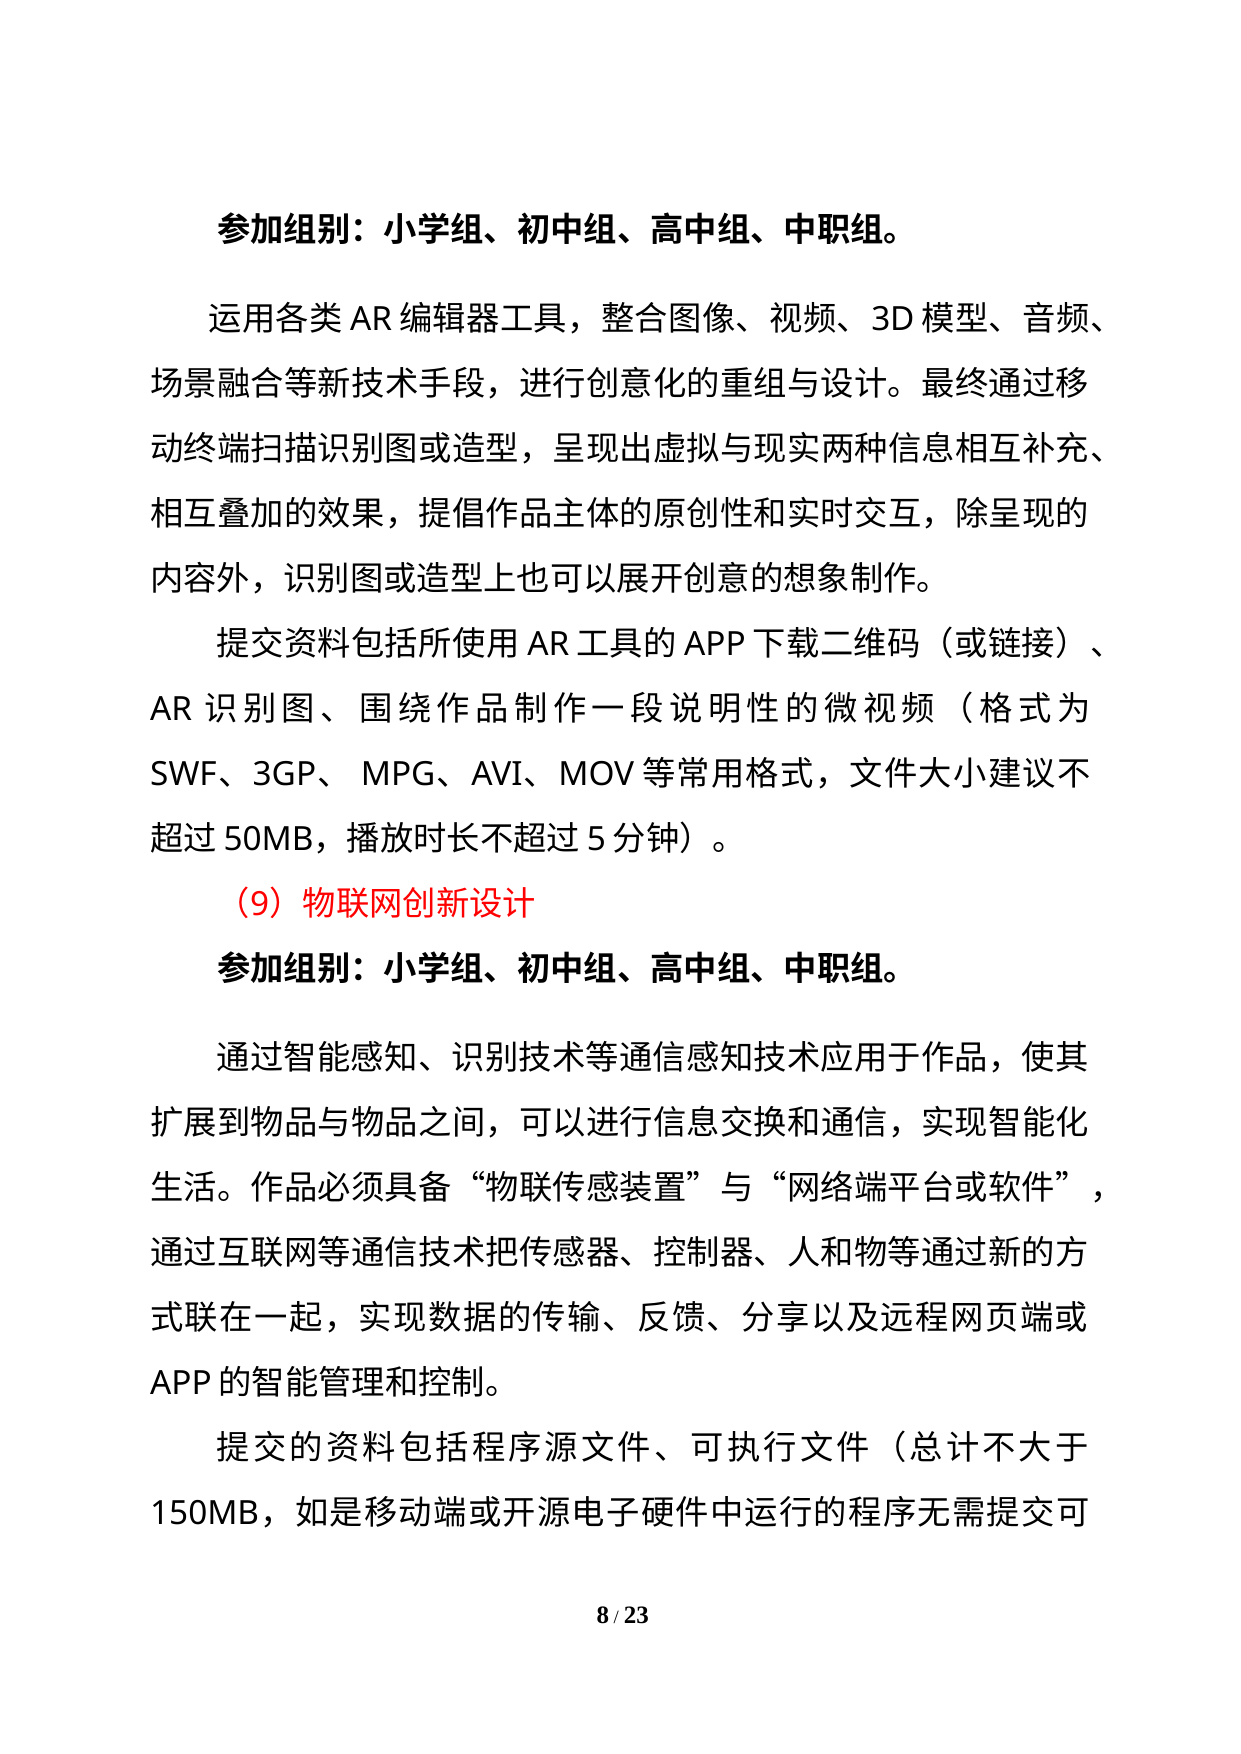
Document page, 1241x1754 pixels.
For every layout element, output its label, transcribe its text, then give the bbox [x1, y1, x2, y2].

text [150, 1413, 1090, 1543]
text 参加组别：小学组、初中组、高中组、中职组。 [150, 194, 1090, 259]
text 参加组别：小学组、初中组、高中组、中职组。 [150, 933, 1090, 998]
text （9）物联网创新设计 [150, 868, 1090, 933]
text 运用各类AR编辑器工具，整合图像、视频、3D模型、音频、场景融合等新技术手段，进行创意化的重组与设计。最终通过移动终端扫描识别图或造型，呈现出虚拟与现实两种信息相互补充、相互叠加的效果，提倡作品主体的原创性和实时交互，除呈现的内容外，识别图或造型上也可以展开创意的想象制作。 [150, 283, 1090, 608]
text 通过智能感知、识别技术等通信感知技术应用于作品，使其扩展到物品与物品之间，可以进行信息交换和通信，实现智能化生活。作品必须具备“物联传感装置”与“网络端平台或软件”，通过互联网等通信技术把传感器、控制器、人和物等通过新的方式联在一起，实现数据的传输、反馈、分享以及远程网页端或APP的智能管理和控制。 [150, 1023, 1090, 1413]
text 提交资料包括所使用AR工具的APP下载二维码（或链接）、AR识别图、围绕作品制作一段说明性的微视频（格式为SWF、3GP、 MPG、AVI、MOV等常用格式，文件大小建议不超过50MB，播放时长不超过5分钟）。 [150, 608, 1090, 868]
